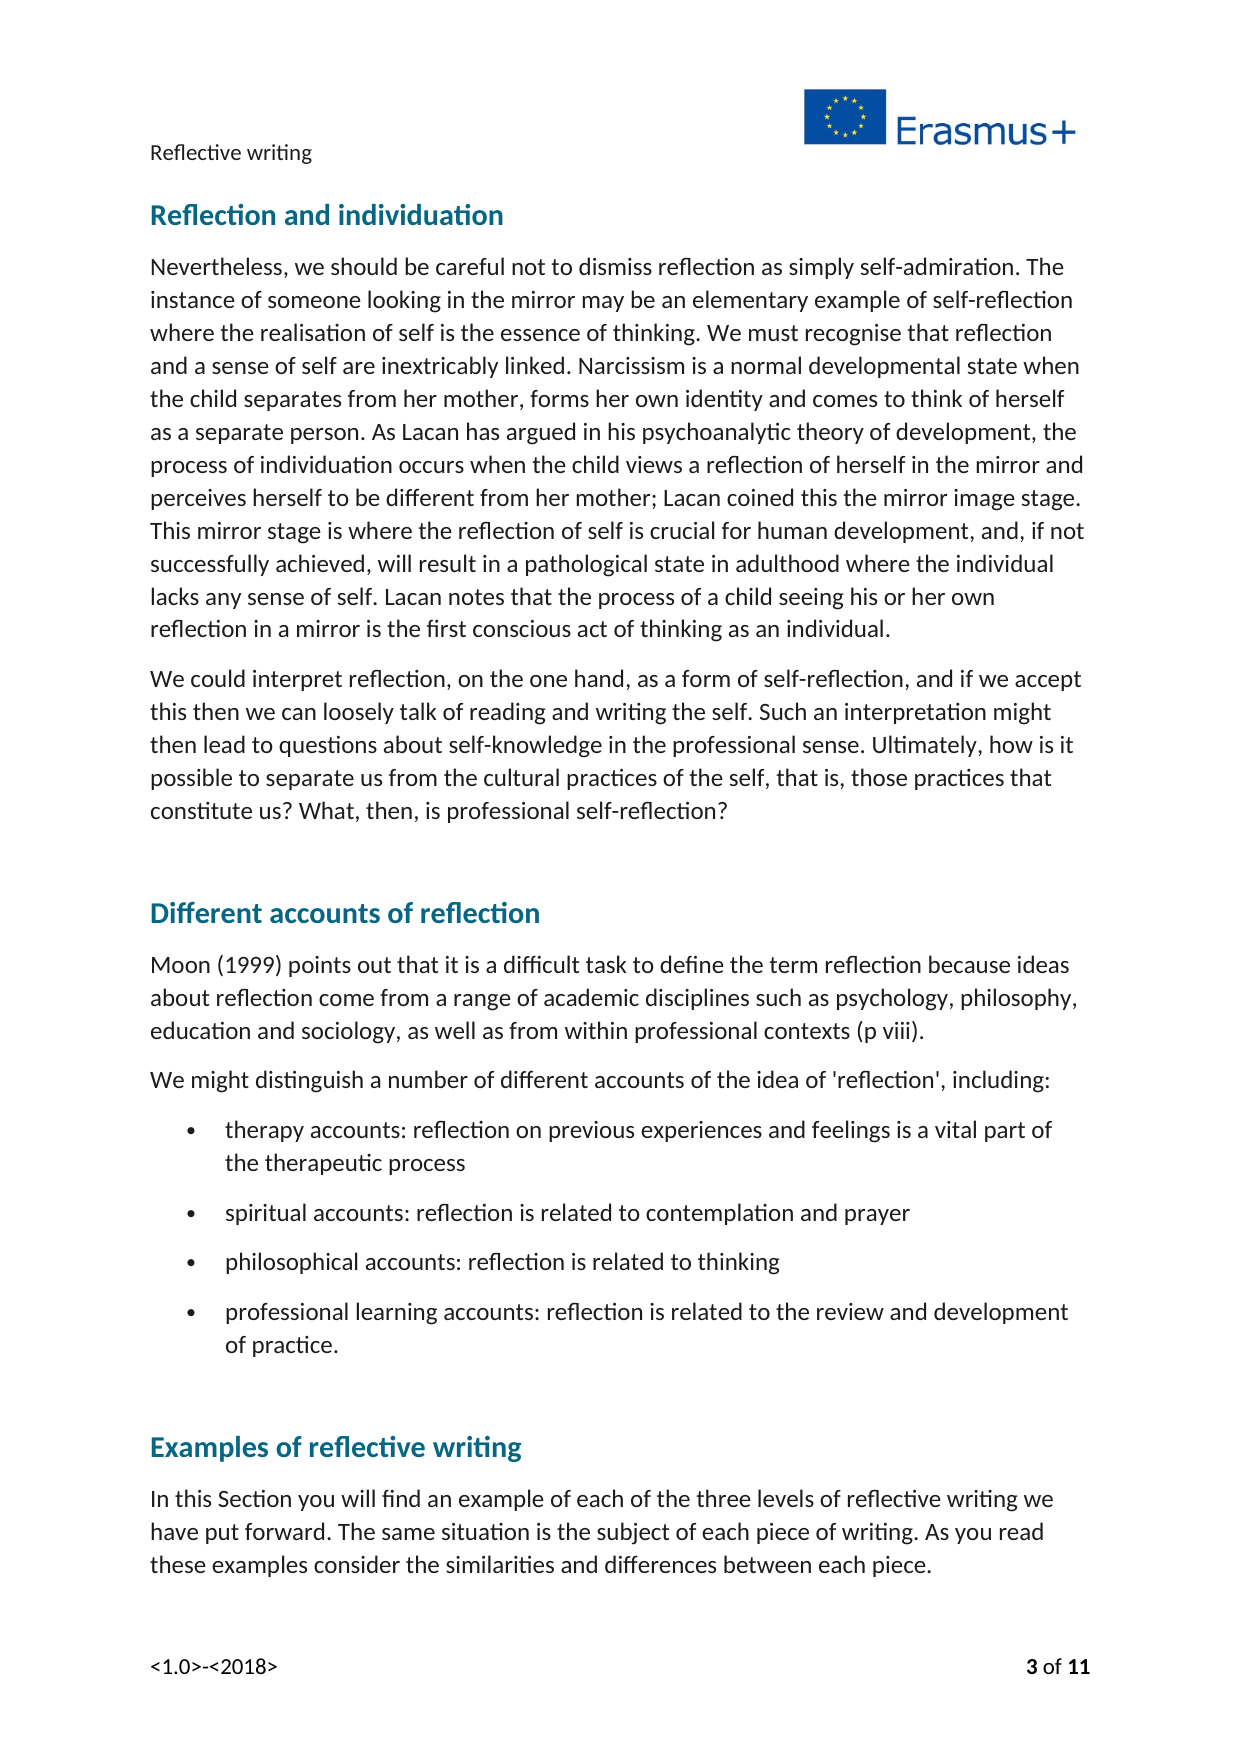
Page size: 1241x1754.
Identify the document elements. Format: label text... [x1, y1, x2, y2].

subtitle Examples of reflective writing [150, 1428, 1090, 1465]
subtitle Different accounts of reflection [150, 894, 1090, 931]
list spiritual accounts: reflection is related to contemplation and prayer [187, 1197, 1090, 1227]
list professional learning accounts: reflection is related to the review and development of practice. [187, 1296, 1090, 1359]
list therapy accounts: reflection on previous experiences and feelings is a vital part of the therapeutic process [187, 1114, 1090, 1178]
picture [788, 73, 1091, 160]
text We might distinguish a number of different accounts of the idea of 'reflection', including: [150, 1065, 1090, 1095]
text We could interpret reflection, on the one hand, as a form of self-reflection, and if we accept this then we can loosely talk of reading and writing the self. Such an interpretation might then lead to questions about self-knowledge in the professional sense. Ultimately, how is it possible to separate us from the cultural practices of the self, that is, those practices that constitute us? What, then, is professional self-reflection? [150, 663, 1090, 825]
text In this Section you will find an example of each of the three levels of reflective writing we have put forward. The same situation is the subject of each piece of writing. As you read these examples consider the similarities and differences between each piece. [150, 1483, 1090, 1580]
text Nevertheless, we should be careful not to dismiss reflection as simply self-admiration. The instance of someone looking in the mirror may be an elementary example of self-reflection where the realisation of self is the essence of thinking. We must recognise that reflection and a sense of self are inextricably linked. Narcissism is a normal developmental state when the child separates from her mother, forms her own identity and comes to think of herself as a separate person. As Lacan has argued in his psychoanalytic theory of development, the process of individuation occurs when the child views a reflection of herself in the mirror and perceives herself to be different from her mother; Lacan coined this the mirror image stage. This mirror stage is where the reflection of self is crucial for human development, and, if not successfully achieved, will result in a pathological state in adulthood where the individual lacks any sense of self. Lacan notes that the process of a child seeing his or her own reflection in a mirror is the first conscious act of thinking as an individual. [150, 251, 1090, 644]
subtitle Reflection and individuation [150, 196, 1090, 233]
text Moon (1999) points out that it is a difficult task to define the term reflection because ideas about reflection come from a range of academic disciplines such as psychology, philosophy, education and sociology, as well as from within professional contexts (p viii). [150, 949, 1090, 1046]
list philosophical accounts: reflection is related to thinking [187, 1246, 1090, 1277]
